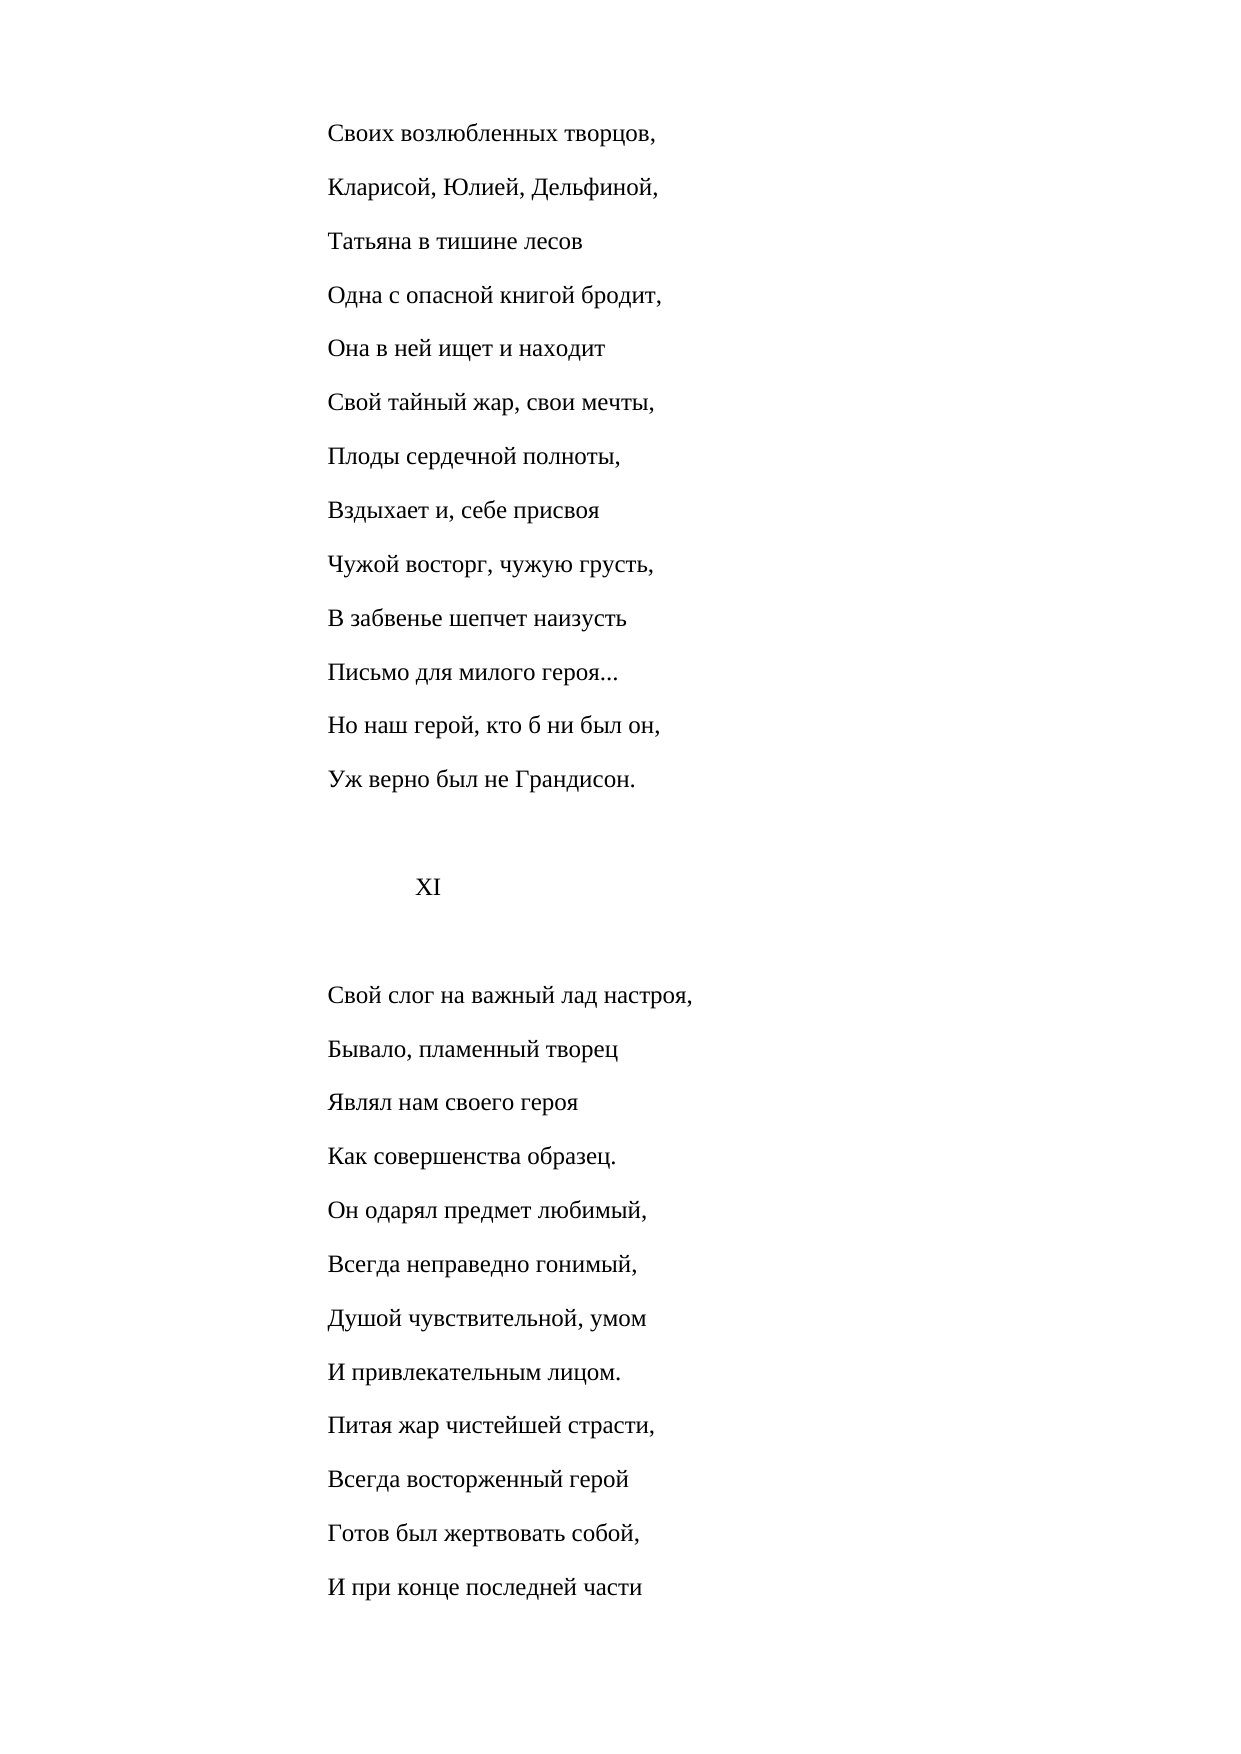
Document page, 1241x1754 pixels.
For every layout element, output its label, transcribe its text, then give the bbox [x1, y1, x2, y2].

text Питая жар чистейшей страсти, [177, 1411, 1152, 1439]
text Татьяна в тишине лесов [177, 226, 1152, 254]
text Являл нам своего героя [177, 1087, 1152, 1116]
text Своих возлюбленных творцов, [177, 118, 1152, 147]
text Готов был жертвовать собой, [177, 1518, 1152, 1547]
text Свой слог на важный лад настроя, [177, 980, 1152, 1008]
text Уж верно был не Грандисон. [177, 764, 1152, 793]
text И привлекательным лицом. [177, 1357, 1152, 1386]
text Письмо для милого героя... [177, 657, 1152, 685]
text Но наш герой, кто б ни был он, [177, 711, 1152, 739]
text Она в ней ищет и находит [177, 333, 1152, 362]
text Одна с опасной книгой бродит, [177, 280, 1152, 308]
text XI [177, 872, 1152, 901]
text Кларисой, Юлией, Дельфиной, [177, 172, 1152, 201]
text В забвенье шепчет наизусть [177, 603, 1152, 632]
text Чужой восторг, чужую грусть, [177, 549, 1152, 578]
text Свой тайный жар, свои мечты, [177, 387, 1152, 416]
text Плоды сердечной полноты, [177, 441, 1152, 470]
text Как совершенства образец. [177, 1141, 1152, 1170]
text Бывало, пламенный творец [177, 1034, 1152, 1062]
text Вздыхает и, себе присвоя [177, 495, 1152, 524]
text Всегда неправедно гонимый, [177, 1249, 1152, 1278]
text Душой чувствительной, умом [177, 1303, 1152, 1332]
text Всегда восторженный герой [177, 1464, 1152, 1493]
text И при конце последней части [177, 1572, 1152, 1601]
text Он одарял предмет любимый, [177, 1195, 1152, 1224]
